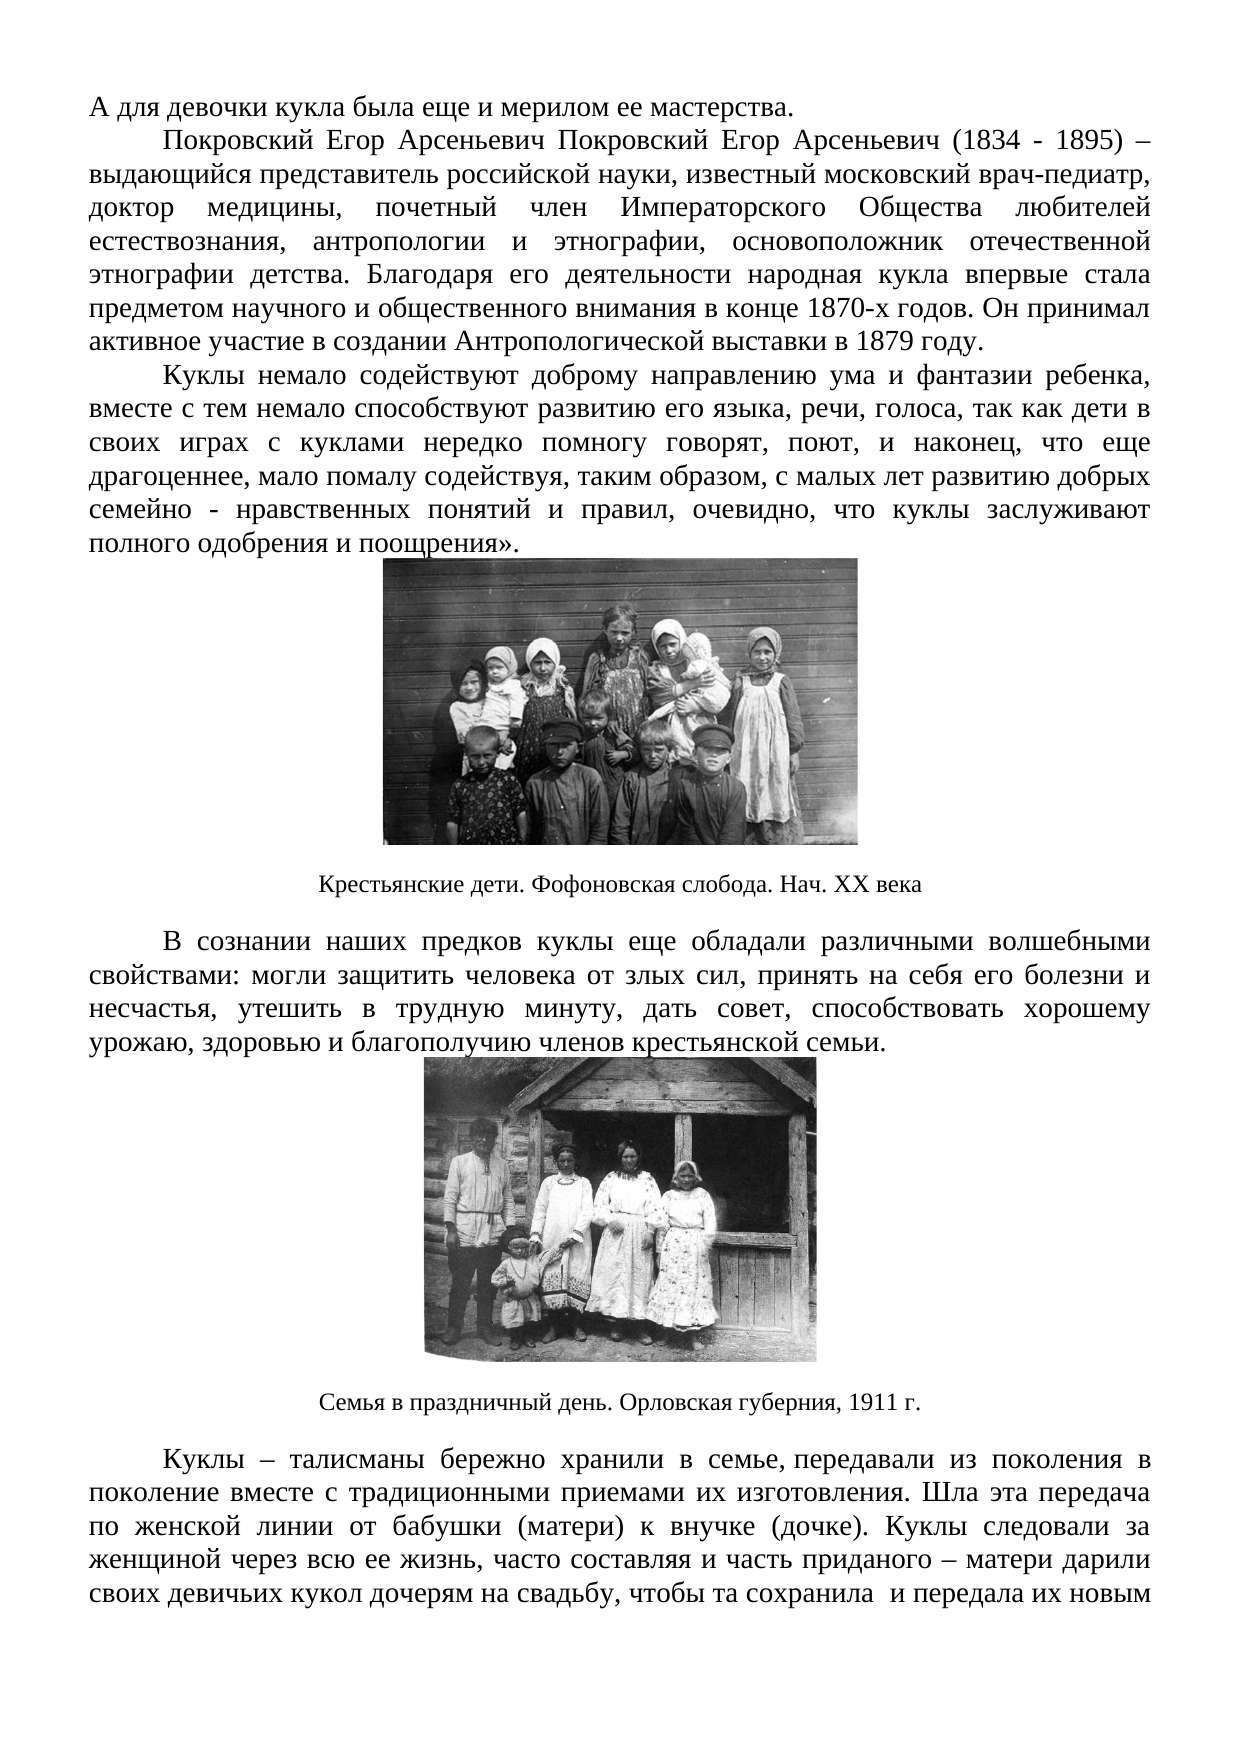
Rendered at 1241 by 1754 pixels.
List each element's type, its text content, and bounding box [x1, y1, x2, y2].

picture [382, 558, 858, 845]
picture [423, 1057, 817, 1362]
text Покровский Егор Арсеньевич Покровский Егор Арсеньевич (1834 - 1895) – выдающийся представитель российской науки, известный московский врач-педиатр, доктор медицины, почетный член Императорского Общества любителей естествознания, антропологии и этнографии, основоположник отечественной этнографии детства. Благодаря его деятельности народная кукла впервые стала предметом научного и общественного внимания в конце 1870-х годов. Он принимал активное участие в создании Антропологической выставки в 1879 году. [89, 122, 1152, 357]
text В сознании наших предков куклы еще обладали различными волшебными свойствами: могли защитить человека от злых сил, принять на себя его болезни и несчастья, утешить в трудную минуту, дать совет, способствовать хорошему урожаю, здоровью и благополучию членов крестьянской семьи. [89, 923, 1152, 1058]
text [89, 1441, 1152, 1608]
text Куклы немало содействуют доброму направлению ума и фантазии ребенка, вместе с тем немало способствуют развитию его языка, речи, голоса, так как дети в своих играх с куклами нередко помногу говорят, поют, и наконец, что еще драгоценнее, мало помалу содействуя, таким образом, с малых лет развитию добрых семейно - нравственных понятий и правил, очевидно, что куклы заслуживают полного одобрения и поощрения». [89, 357, 1152, 558]
text Крестьянские дети. Фофоновская слобода. Нач. ХХ века [89, 869, 1152, 898]
text Семья в праздничный день. Орловская губерния, 1911 г. [89, 1387, 1152, 1416]
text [89, 89, 1152, 122]
